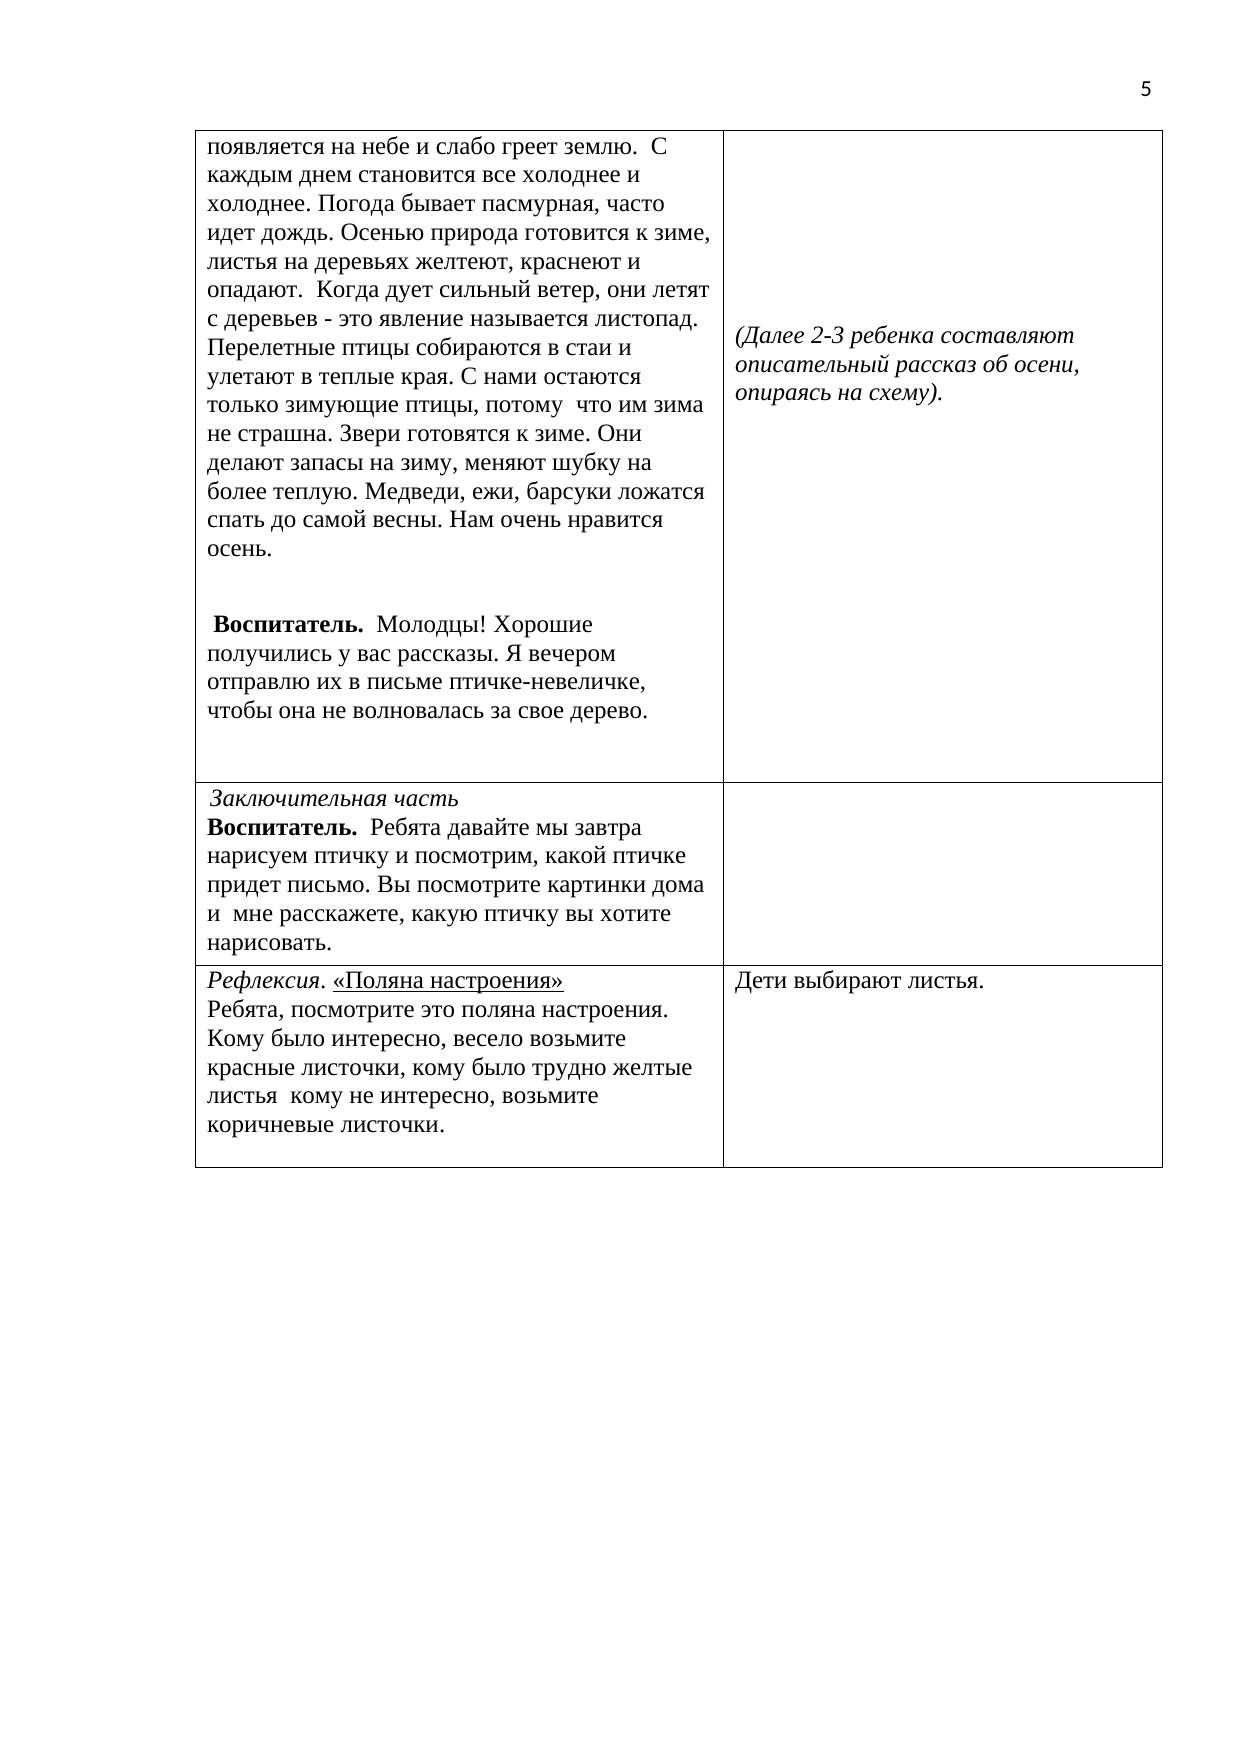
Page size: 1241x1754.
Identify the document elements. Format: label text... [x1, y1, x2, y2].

table_cell [724, 783, 1162, 964]
table_cell Заключительная часть Воспитатель. Ребята давайте мы завтра нарисуем птичку и посмотрим, какой птичке придет письмо. Вы посмотрите картинки дома и мне расскажете, какую птичку вы хотите нарисовать. [196, 783, 723, 964]
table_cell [724, 131, 1162, 782]
table_cell Рефлексия. «Поляна настроения» Ребята, посмотрите это поляна настроения. Кому было интересно, весело возьмите красные листочки, кому было трудно желтые листья кому не интересно, возьмите коричневые листочки. [196, 966, 723, 1167]
table_cell Дети выбирают листья. [724, 966, 1162, 1167]
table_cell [196, 131, 723, 782]
